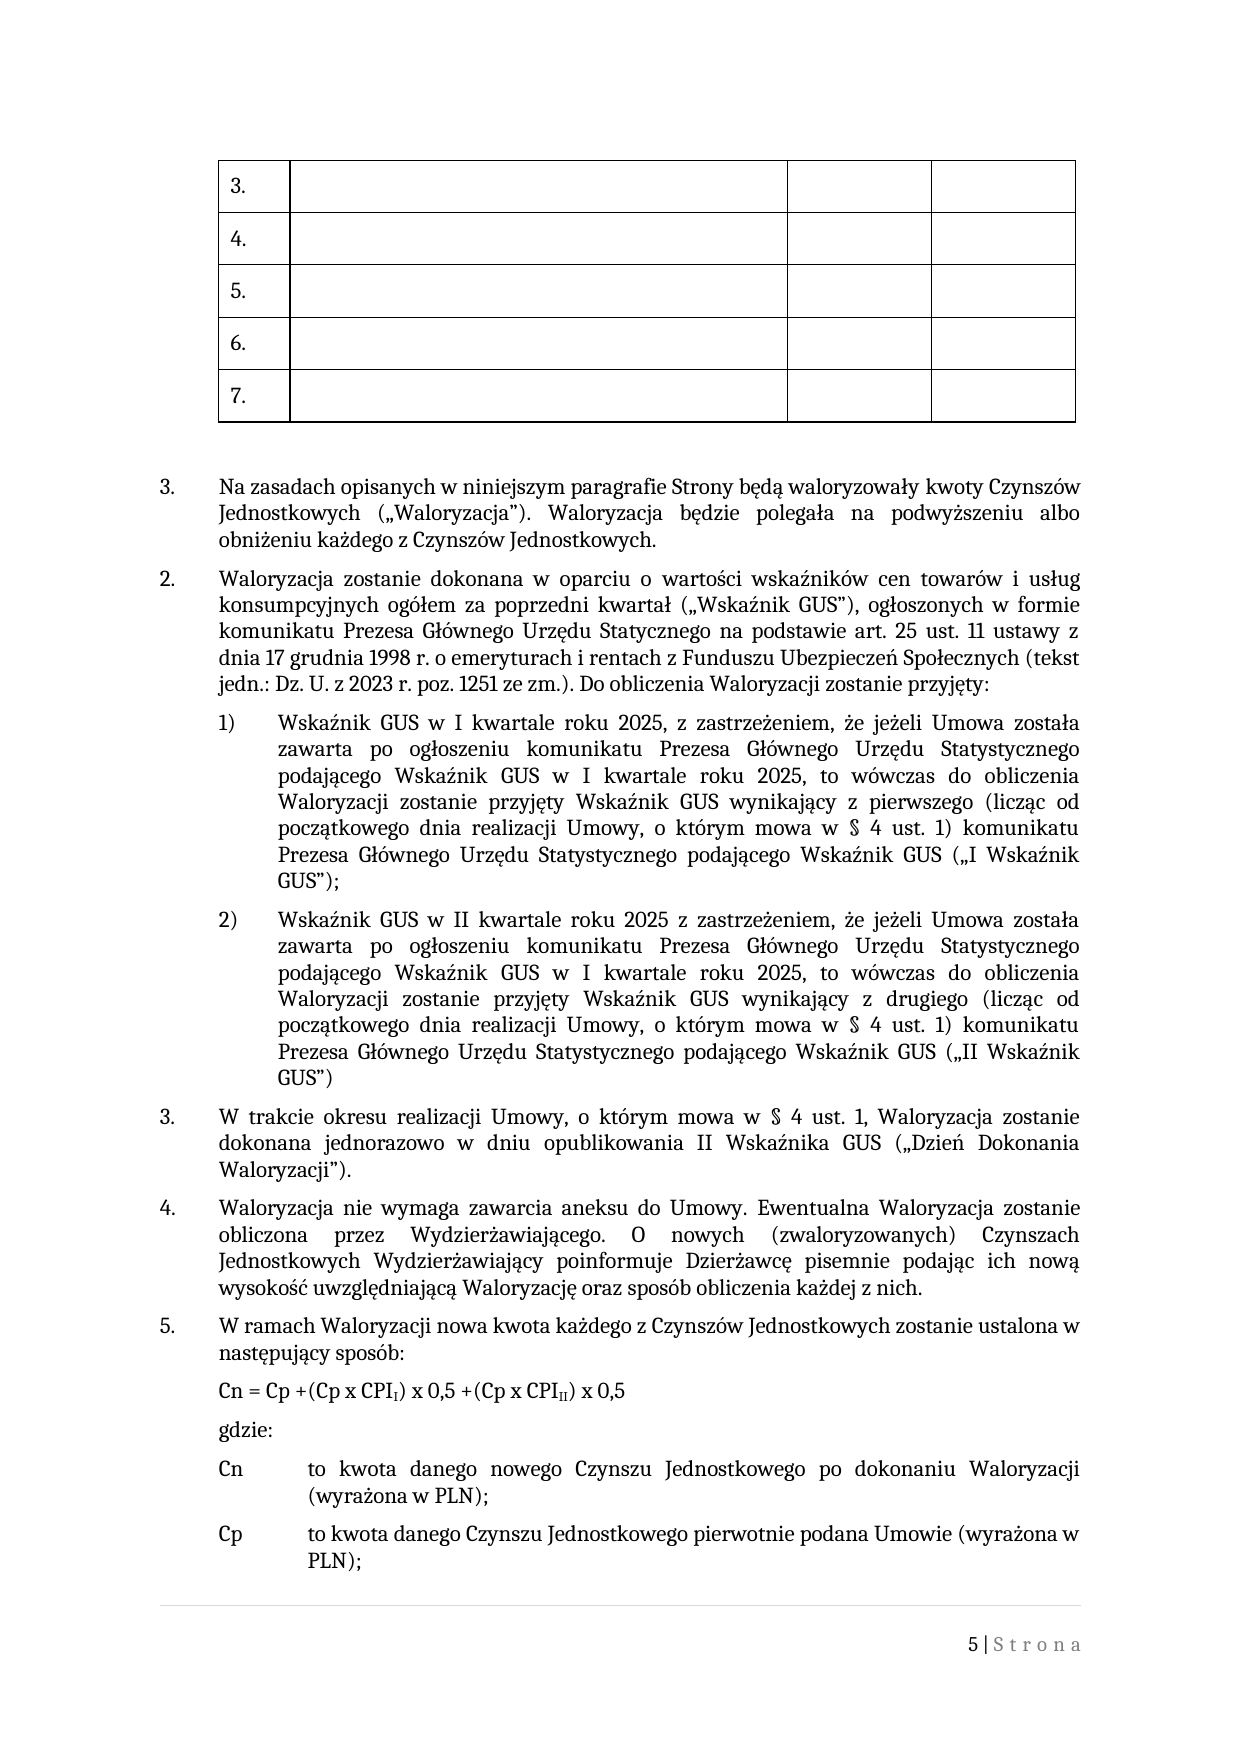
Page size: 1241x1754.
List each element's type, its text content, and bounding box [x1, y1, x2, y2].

text 5. W ramach Waloryzacji nowa kwota każdego z Czynszów Jednostkowych zostanie ustalona w następujący sposób: [159, 1313, 1081, 1366]
text 4. Waloryzacja nie wymaga zawarcia aneksu do Umowy. Ewentualna Waloryzacja zostanie obliczona przez Wydzierżawiającego. O nowych (zwaloryzowanych) Czynszach Jednostkowych Wydzierżawiający poinformuje Dzierżawcę pisemnie podając ich nową wysokość uwzględniającą Waloryzację oraz sposób obliczenia każdej z nich. [159, 1195, 1081, 1301]
text 3. W trakcie okresu realizacji Umowy, o którym mowa w § 4 ust. 1, Waloryzacja zostanie dokonana jednorazowo w dniu opublikowania II Wskaźnika GUS („Dzień Dokonania Waloryzacji”). [159, 1104, 1081, 1183]
text Cn to kwota danego nowego Czynszu Jednostkowego po dokonaniu Waloryzacji (wyrażona w PLN); [218, 1456, 1081, 1509]
table_cell [932, 318, 1075, 369]
text 2) Wskaźnik GUS w II kwartale roku 2025 z zastrzeżeniem, że jeżeli Umowa została zawarta po ogłoszeniu komunikatu Prezesa Głównego Urzędu Statystycznego podającego Wskaźnik GUS w I kwartale roku 2025, to wówczas do obliczenia Waloryzacji zostanie przyjęty Wskaźnik GUS wynikający z drugiego (licząc od początkowego dnia realizacji Umowy, o którym mowa w § 4 ust. 1) komunikatu Prezesa Głównego Urzędu Statystycznego podającego Wskaźnik GUS („II Wskaźnik GUS”) [218, 907, 1081, 1091]
table_cell [291, 370, 787, 421]
table_cell [788, 318, 931, 369]
table_cell [788, 370, 931, 421]
table_cell [932, 265, 1075, 317]
table_cell [291, 318, 787, 369]
text 3. Na zasadach opisanych w niniejszym paragrafie Strony będą waloryzowały kwoty Czynszów Jednostkowych („Waloryzacja”). Waloryzacja będzie polegała na podwyższeniu albo obniżeniu każdego z Czynszów Jednostkowych. [159, 474, 1081, 553]
table_cell 6. [219, 318, 289, 369]
text 1) Wskaźnik GUS w I kwartale roku 2025, z zastrzeżeniem, że jeżeli Umowa została zawarta po ogłoszeniu komunikatu Prezesa Głównego Urzędu Statystycznego podającego Wskaźnik GUS w I kwartale roku 2025, to wówczas do obliczenia Waloryzacji zostanie przyjęty Wskaźnik GUS wynikający z pierwszego (licząc od początkowego dnia realizacji Umowy, o którym mowa w § 4 ust. 1) komunikatu Prezesa Głównego Urzędu Statystycznego podającego Wskaźnik GUS („I Wskaźnik GUS”); [218, 710, 1081, 894]
table_cell [291, 213, 787, 264]
table_cell [932, 213, 1075, 264]
table_cell [932, 161, 1075, 212]
text gdzie: [218, 1417, 1081, 1443]
table_cell 7. [219, 370, 289, 421]
text Cp to kwota danego Czynszu Jednostkowego pierwotnie podana Umowie (wyrażona w PLN); [218, 1521, 1081, 1574]
table_cell [291, 161, 787, 212]
table_cell [788, 265, 931, 317]
table_cell 5. [219, 265, 289, 317]
table_cell [788, 213, 931, 264]
table_cell [788, 161, 931, 212]
text Cn = Cp +(Cp x CPII) x 0,5 +(Cp x CPIII) x 0,5 [218, 1378, 1081, 1405]
table_cell 3. [219, 161, 289, 212]
table_cell [291, 265, 787, 317]
table_cell [932, 370, 1075, 421]
text 2. Waloryzacja zostanie dokonana w oparciu o wartości wskaźników cen towarów i usług konsumpcyjnych ogółem za poprzedni kwartał („Wskaźnik GUS”), ogłoszonych w formie komunikatu Prezesa Głównego Urzędu Statycznego na podstawie art. 25 ust. 11 ustawy z dnia 17 grudnia 1998 r. o emeryturach i rentach z Funduszu Ubezpieczeń Społecznych (tekst jedn.: Dz. U. z 2023 r. poz. 1251 ze zm.). Do obliczenia Waloryzacji zostanie przyjęty: [159, 565, 1081, 697]
table_cell 4. [219, 213, 289, 264]
